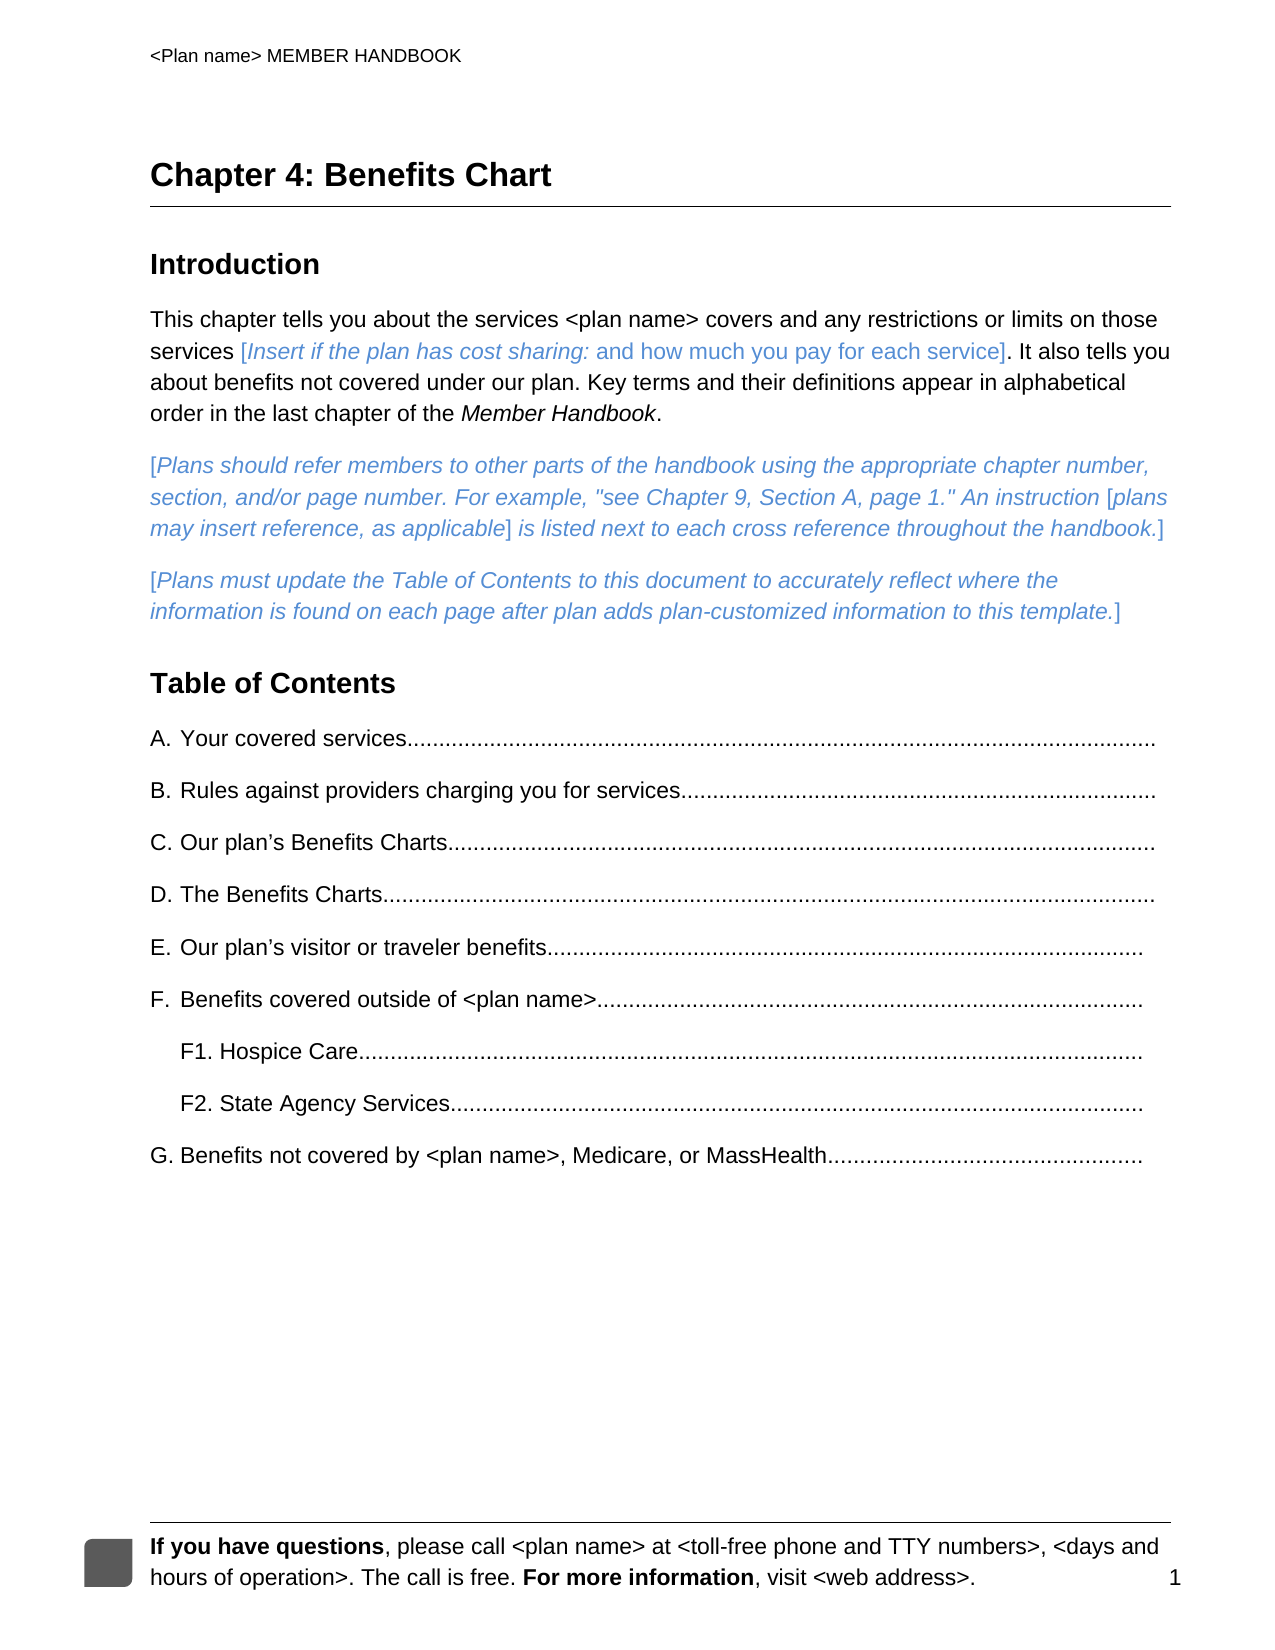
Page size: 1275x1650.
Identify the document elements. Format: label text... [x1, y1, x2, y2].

text Table of Contents [150, 663, 1171, 701]
text E. Our plan’s visitor or traveler benefits 44 [150, 930, 1096, 961]
text Chapter 4: Benefits Chart [150, 156, 1171, 206]
text A. Your covered services 2 [150, 722, 1096, 753]
text Introduction [150, 244, 1171, 282]
text C. Our plan’s Benefits Charts 2 [150, 826, 1096, 857]
text B. Rules against providers charging you for services 2 [150, 774, 1096, 805]
text [Plans should refer members to other parts of the handbook using the appropriate chapter number, section, and/or page number. For example, "see Chapter 9, Section A, page 1." An instruction [plans may insert reference, as applicable] is listed next to each cross reference throughout the handbook.] [150, 449, 1171, 542]
text F2. State Agency Services 45 [180, 1086, 1096, 1117]
text [Plans must update the Table of Contents to this document to accurately reflect where the information is found on each page after plan adds plan-customized information to this template.] [150, 563, 1171, 626]
text F1. Hospice Care 44 [180, 1034, 1096, 1065]
text G. Benefits not covered by <plan name>, Medicare, or MassHealth 45 [150, 1138, 1096, 1169]
text This chapter tells you about the services <plan name> covers and any restrictions or limits on those services [Insert if the plan has cost sharing: and how much you pay for each service]. It also tells you about benefits not covered under our plan. Key terms and their definitions appear in alphabetical order in the last chapter of the Member Handbook. [150, 303, 1171, 428]
text F. Benefits covered outside of <plan name> 44 [150, 982, 1096, 1013]
text D. The Benefits Charts 5 [150, 878, 1096, 909]
